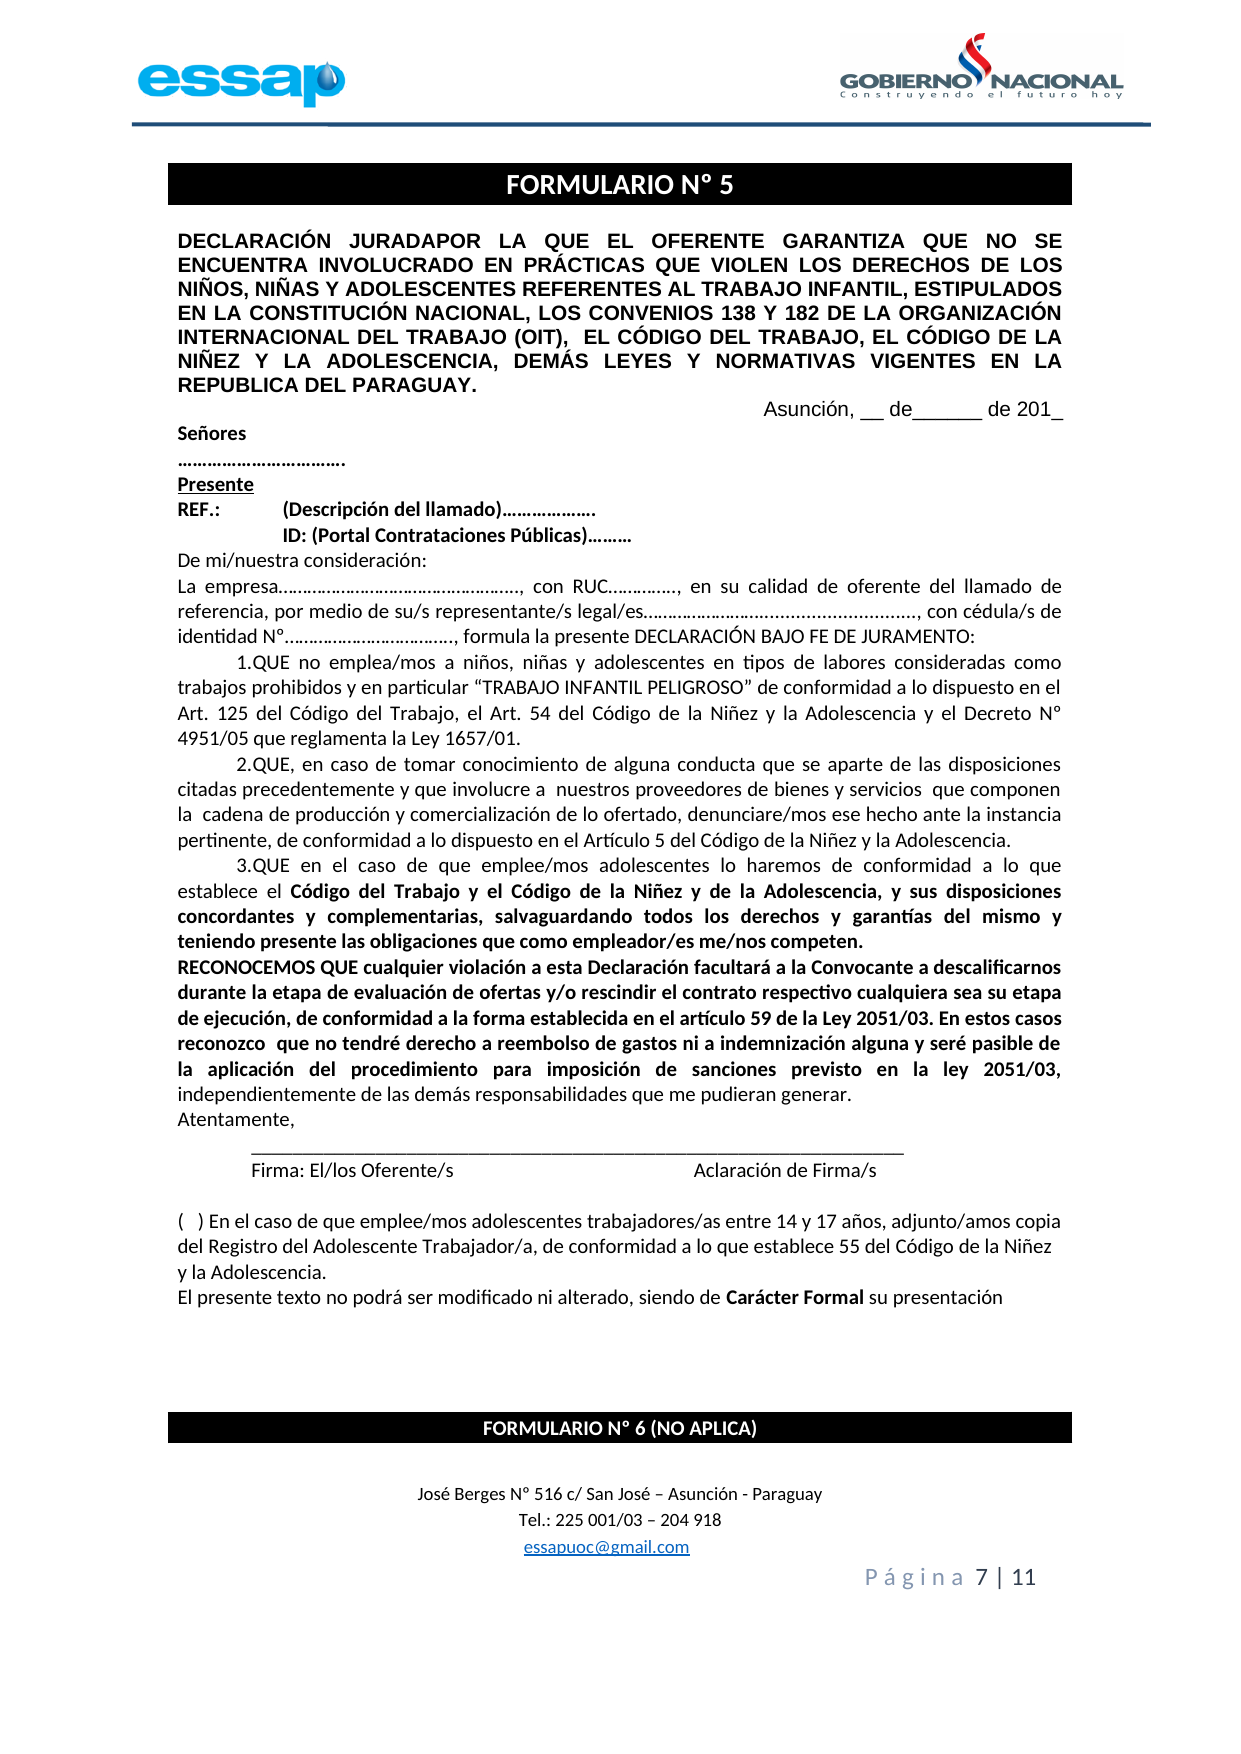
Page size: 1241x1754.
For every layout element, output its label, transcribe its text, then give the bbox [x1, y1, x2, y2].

text RECONOCEMOS QUE cualquier violación a esta Declaración facultará a la Convocante a descalificarnos durante la etapa de evaluación de ofertas y/o rescindir el contrato respectivo cualquiera sea su etapa de ejecución, de conformidad a la forma establecida en el artículo 59 de la Ley 2051/03. En estos casos reconozco que no tendré derecho a reembolso de gastos ni a indemnización alguna y seré pasible de la aplicación del procedimiento para imposición de sanciones previsto en la ley 2051/03, independientemente de las demás responsabilidades que me pudieran generar. [177, 954, 1063, 1107]
list QUE no emplea/mos a niños, niñas y adolescentes en tipos de labores consideradas como trabajos prohibidos y en particular “TRABAJO INFANTIL PELIGROSO” de conformidad a lo dispuesto en el Art. 125 del Código del Trabajo, el Art. 54 del Código de la Niñez y la Adolescencia y el Decreto Nº 4951/05 que reglamenta la Ley 1657/01. [177, 649, 1063, 751]
table_header REF.: [166, 497, 271, 547]
text ( ) En el caso de que emplee/mos adolescentes trabajadores/as entre 14 y 17 años, adjunto/amos copia del Registro del Adolescente Trabajador/a, de conformidad a lo que establece 55 del Código de la Niñez y la Adolescencia. [177, 1208, 1063, 1284]
text Firma: El/los Oferente/s Aclaración de Firma/s [177, 1157, 1063, 1183]
text Presente [177, 471, 1063, 497]
text Atentamente, [177, 1107, 1063, 1132]
text De mi/nuestra consideración: [177, 547, 1063, 573]
text Señores [177, 420, 1063, 446]
table_header (Descripción del llamado)………………. ID: (Portal Contrataciones Públicas)……… [271, 497, 1066, 547]
picture [840, 33, 1124, 99]
text La empresa………………………………………….., con RUC………….., en su calidad de oferente del llamado de referencia, por medio de su/s representante/s legal/es…………………….............................., con cédula/s de identidad Nº…………………………….., formula la presente DECLARACIÓN BAJO FE DE JURAMENTO: [177, 573, 1063, 649]
text _______________________________________________________________ [177, 1132, 1063, 1157]
list QUE, en caso de tomar conocimiento de alguna conducta que se aparte de las disposiciones citadas precedentemente y que involucre a nuestros proveedores de bienes y servicios que componen la cadena de producción y comercialización de lo ofertado, denunciare/mos ese hecho ante la instancia pertinente, de conformidad a lo dispuesto en el Artículo 5 del Código de la Niñez y la Adolescencia. [177, 751, 1063, 852]
text Asunción, __ de______ de 201_ [177, 396, 1063, 420]
text El presente texto no podrá ser modificado ni alterado, siendo de Carácter Formal su presentación [177, 1284, 1063, 1310]
text FORMULARIO Nº 5 [169, 164, 1071, 204]
text ……………………………. [177, 446, 1063, 471]
text FORMULARIO Nº 6 (NO APLICA) [169, 1413, 1071, 1442]
list QUE en el caso de que emplee/mos adolescentes lo haremos de conformidad a lo que establece el Código del Trabajo y el Código de la Niñez y de la Adolescencia, y sus disposiciones concordantes y complementarias, salvaguardando todos los derechos y garantías del mismo y teniendo presente las obligaciones que como empleador/es me/nos competen. [177, 852, 1063, 954]
text DECLARACIÓN JURADAPOR LA QUE el oferente GARANTIZA que no SE ENCUENTRA INVOLUCRADO EN PRÁCTICAS QUE VIOLEN LOS DERECHOS DE LOS niños, niñas y adolescentes referenteS al trabajo infantil, ESTIPULADOS EN LA CONSTITUCIÓN NACIONAL, LOS CONVENIOS 138 Y 182 DE LA ORGANIZACIÓN INTERNACIONAL DEL TRABAJO (OIT), EL CÓDIGO DEL TRABAJO, EL CÓDIGO DE LA NIÑEZ Y LA ADOLESCENCIA, DEMÁS LEYES Y NORMATIVAS VIGENTES EN LA REPUBLICA DEL PARAGUAY. [177, 229, 1063, 396]
picture [135, 58, 347, 110]
